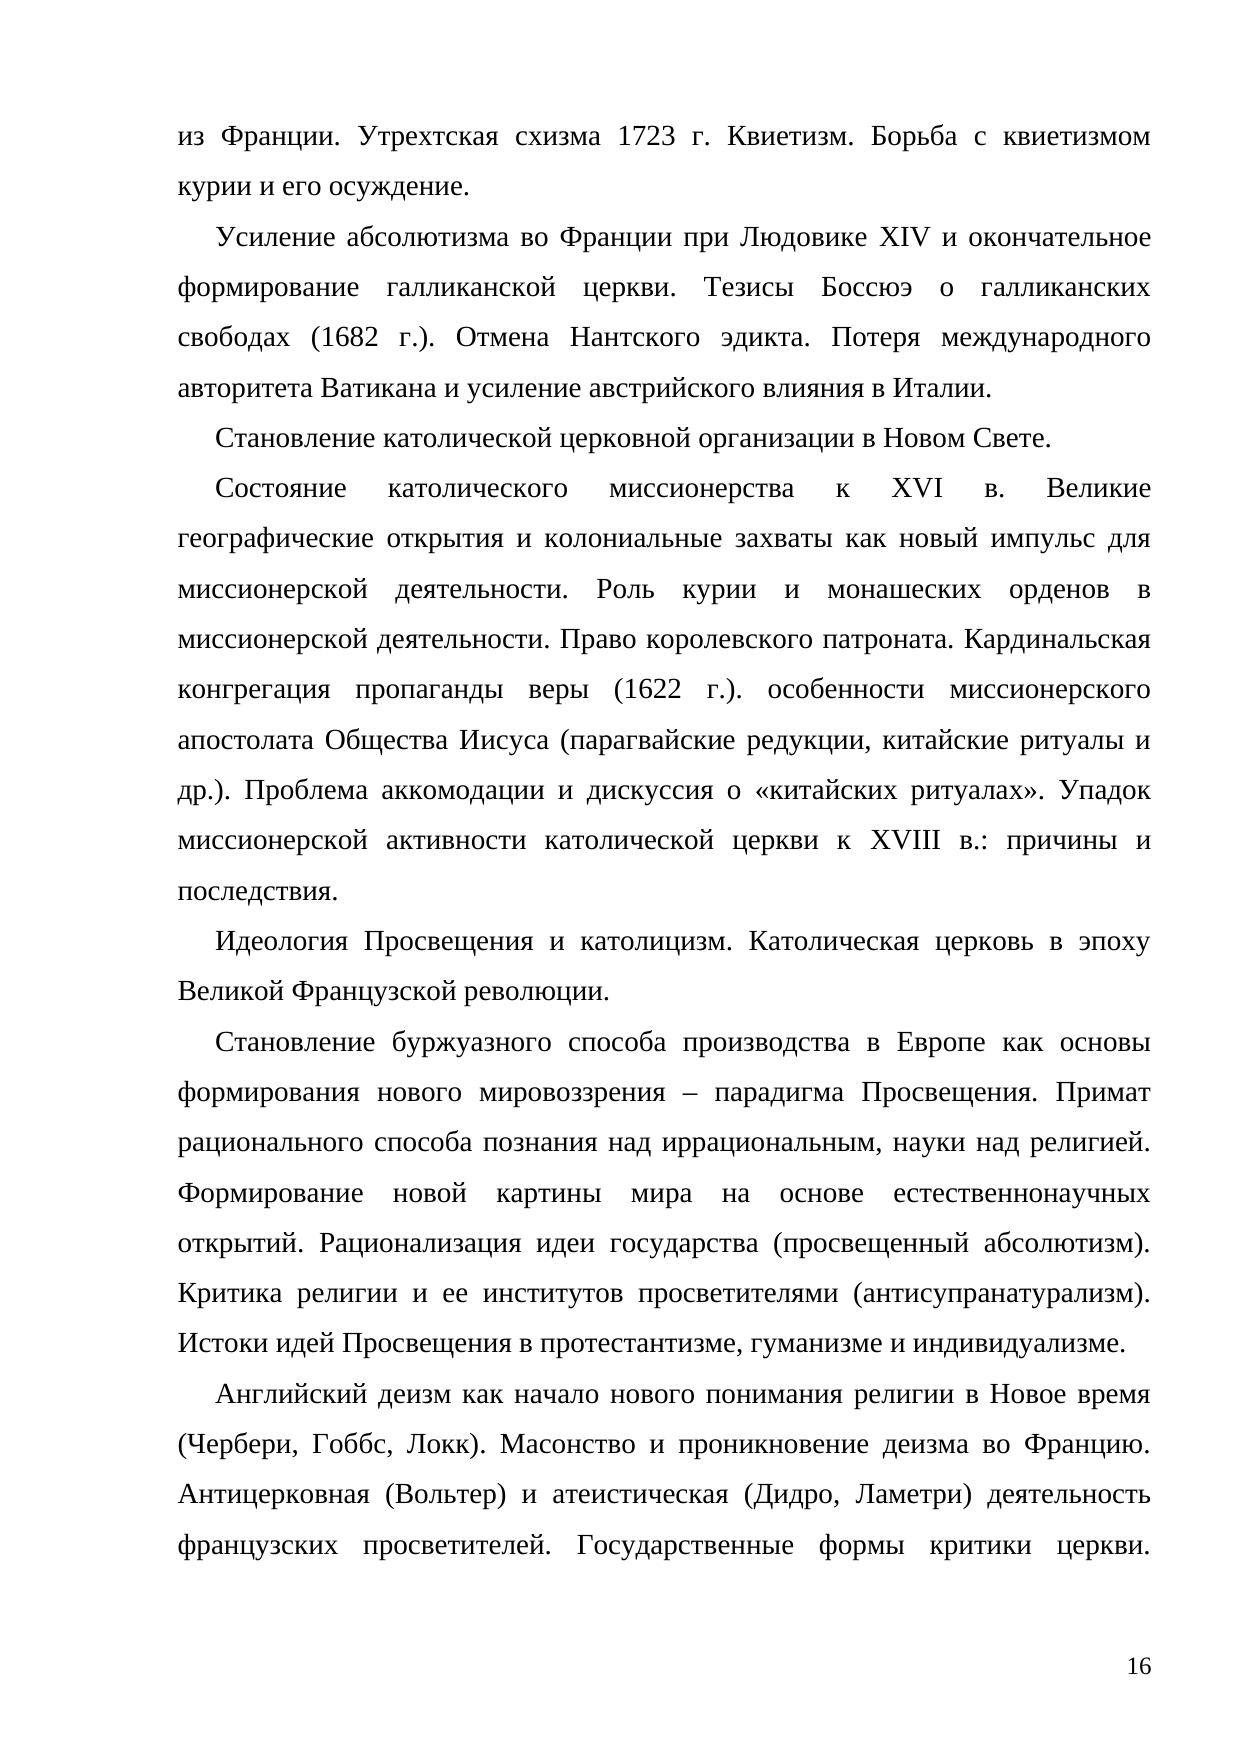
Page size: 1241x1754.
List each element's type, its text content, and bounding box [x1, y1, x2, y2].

text Становление католической церковной организации в Новом Свете. [177, 420, 1152, 453]
text Состояние католического миссионерства к XVI в. Великие географические открытия и колониальные захваты как новый импульс для миссионерской деятельности. Роль курии и монашеских орденов в миссионерской деятельности. Право королевского патроната. Кардинальская конгрегация пропаганды веры (.). особенности миссионерского апостолата Общества Иисуса (парагвайские редукции, китайские ритуалы и др.). Проблема аккомодации и дискуссия о «китайских ритуалах». Упадок миссионерской активности католической церкви к XVIII в.: причины и последствия. [177, 470, 1152, 906]
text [177, 1376, 1152, 1560]
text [177, 118, 1152, 202]
text Идеология Просвещения и католицизм. Католическая церковь в эпоху Великой Французской революции. [177, 923, 1152, 1007]
text Становление буржуазного способа производства в Европе как основы формирования нового мировоззрения – парадигма Просвещения. Примат рационального способа познания над иррациональным, науки над религией. Формирование новой картины мира на основе естественнонаучных открытий. Рационализация идеи государства (просвещенный абсолютизм). Критика религии и ее институтов просветителями (антисупранатурализм). Истоки идей Просвещения в протестантизме, гуманизме и индивидуализме. [177, 1024, 1152, 1359]
text Усиление абсолютизма во Франции при Людовике XIV и окончательное формирование галликанской церкви. Тезисы Боссюэ о галликанских свободах (.). Отмена Нантского эдикта. Потеря международного авторитета Ватикана и усиление австрийского влияния в Италии. [177, 219, 1152, 403]
